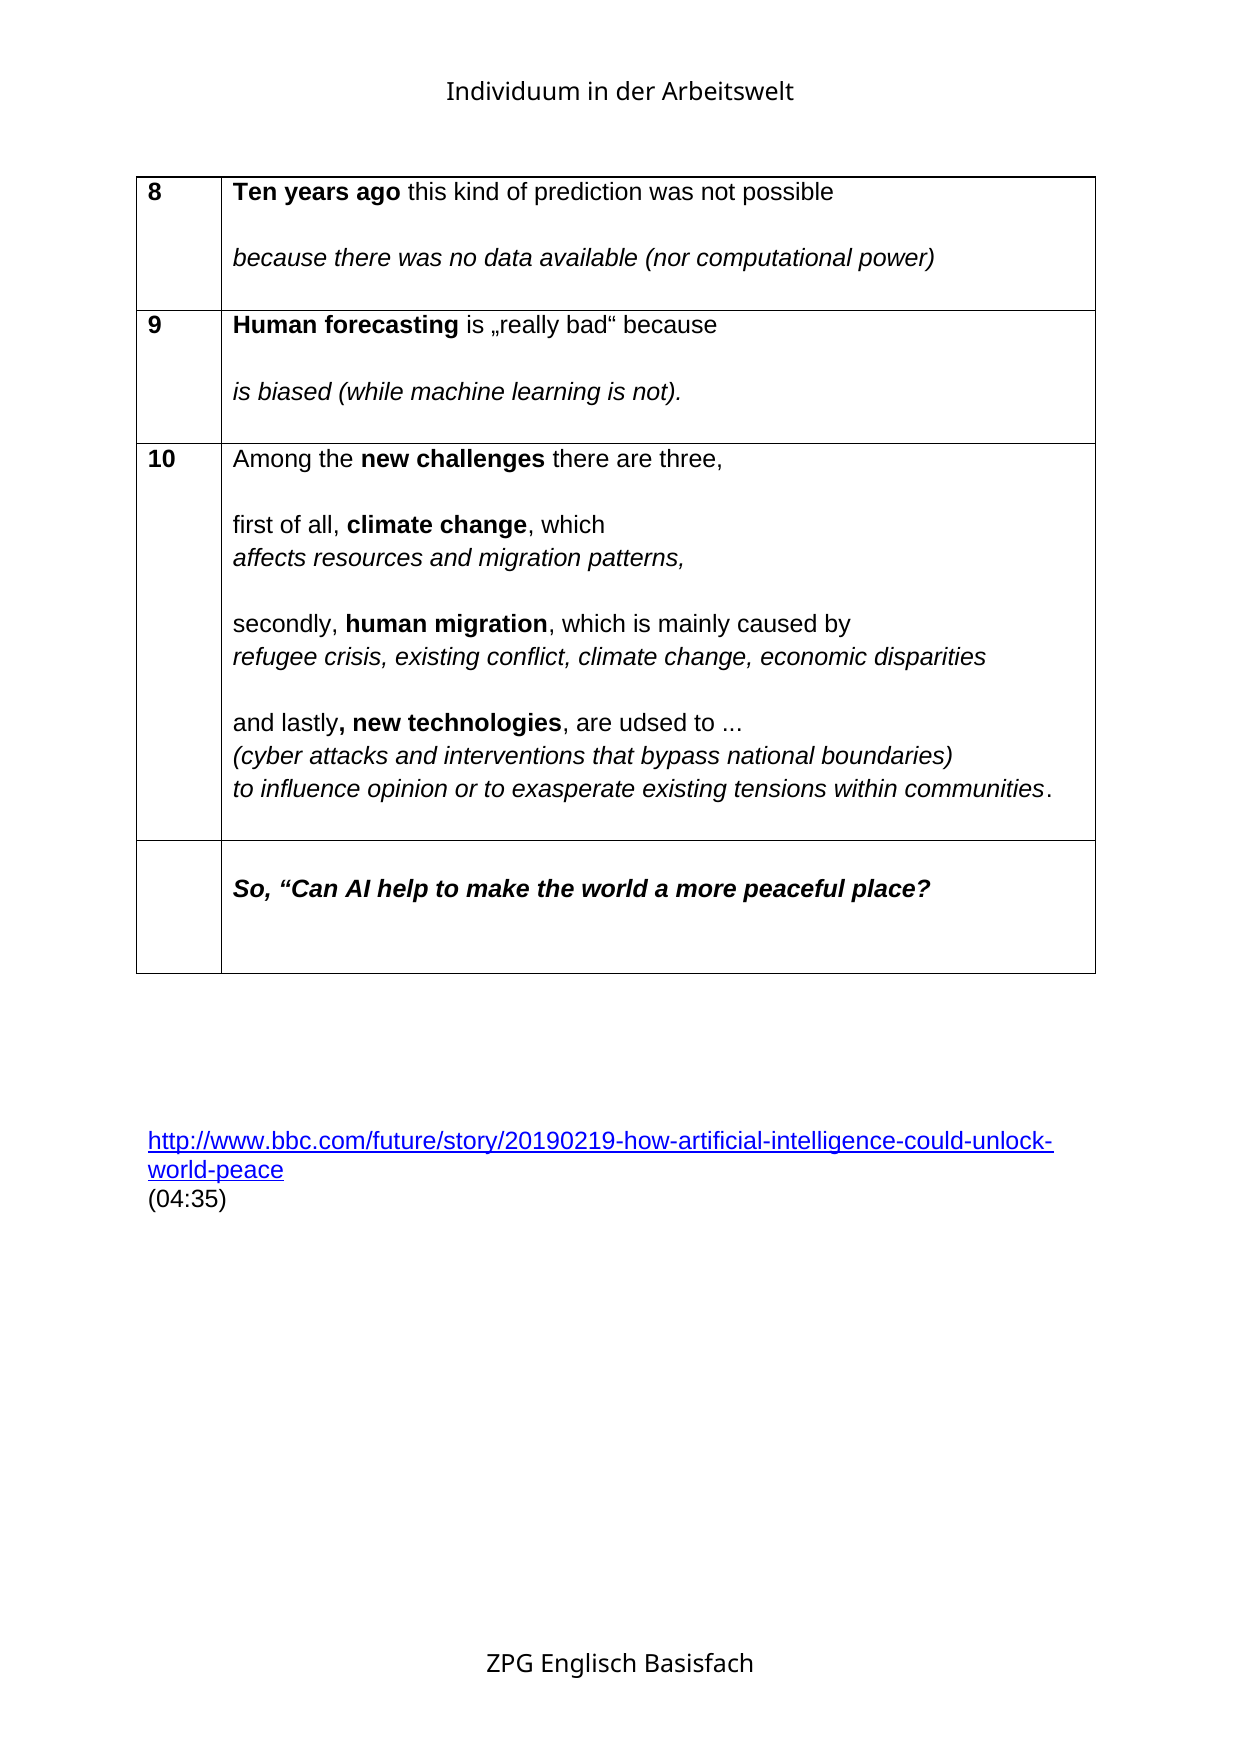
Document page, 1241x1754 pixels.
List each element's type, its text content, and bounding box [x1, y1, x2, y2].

table_cell [137, 841, 221, 973]
table_cell Among the new challenges there are three, first of all, climate change, which affects resources and migration patterns, secondly, human migration, which is mainly caused by refugee crisis, existing conflict, climate change, economic disparities and lastly, new technologies, are udsed to ... (cyber attacks and interventions that bypass national boundaries) to influence opinion or to exasperate existing tensions within communities. [222, 444, 1095, 840]
table_cell So, “Can AI help to make the world a more peaceful place? [222, 841, 1095, 973]
table_cell 9 [137, 311, 221, 443]
text (04:35) [148, 1184, 1093, 1213]
table_header Ten years ago this kind of prediction was not possible because there was no data available (nor computational power) [222, 178, 1095, 309]
table_header 8 [137, 178, 221, 309]
table_cell 10 [137, 444, 221, 840]
text http://www.bbc.com/future/story/20190219-how-artificial-intelligence-could-unlock-world-peace [148, 1126, 1093, 1184]
table_cell Human forecasting is „really bad“ because is biased (while machine learning is not). [222, 311, 1095, 443]
